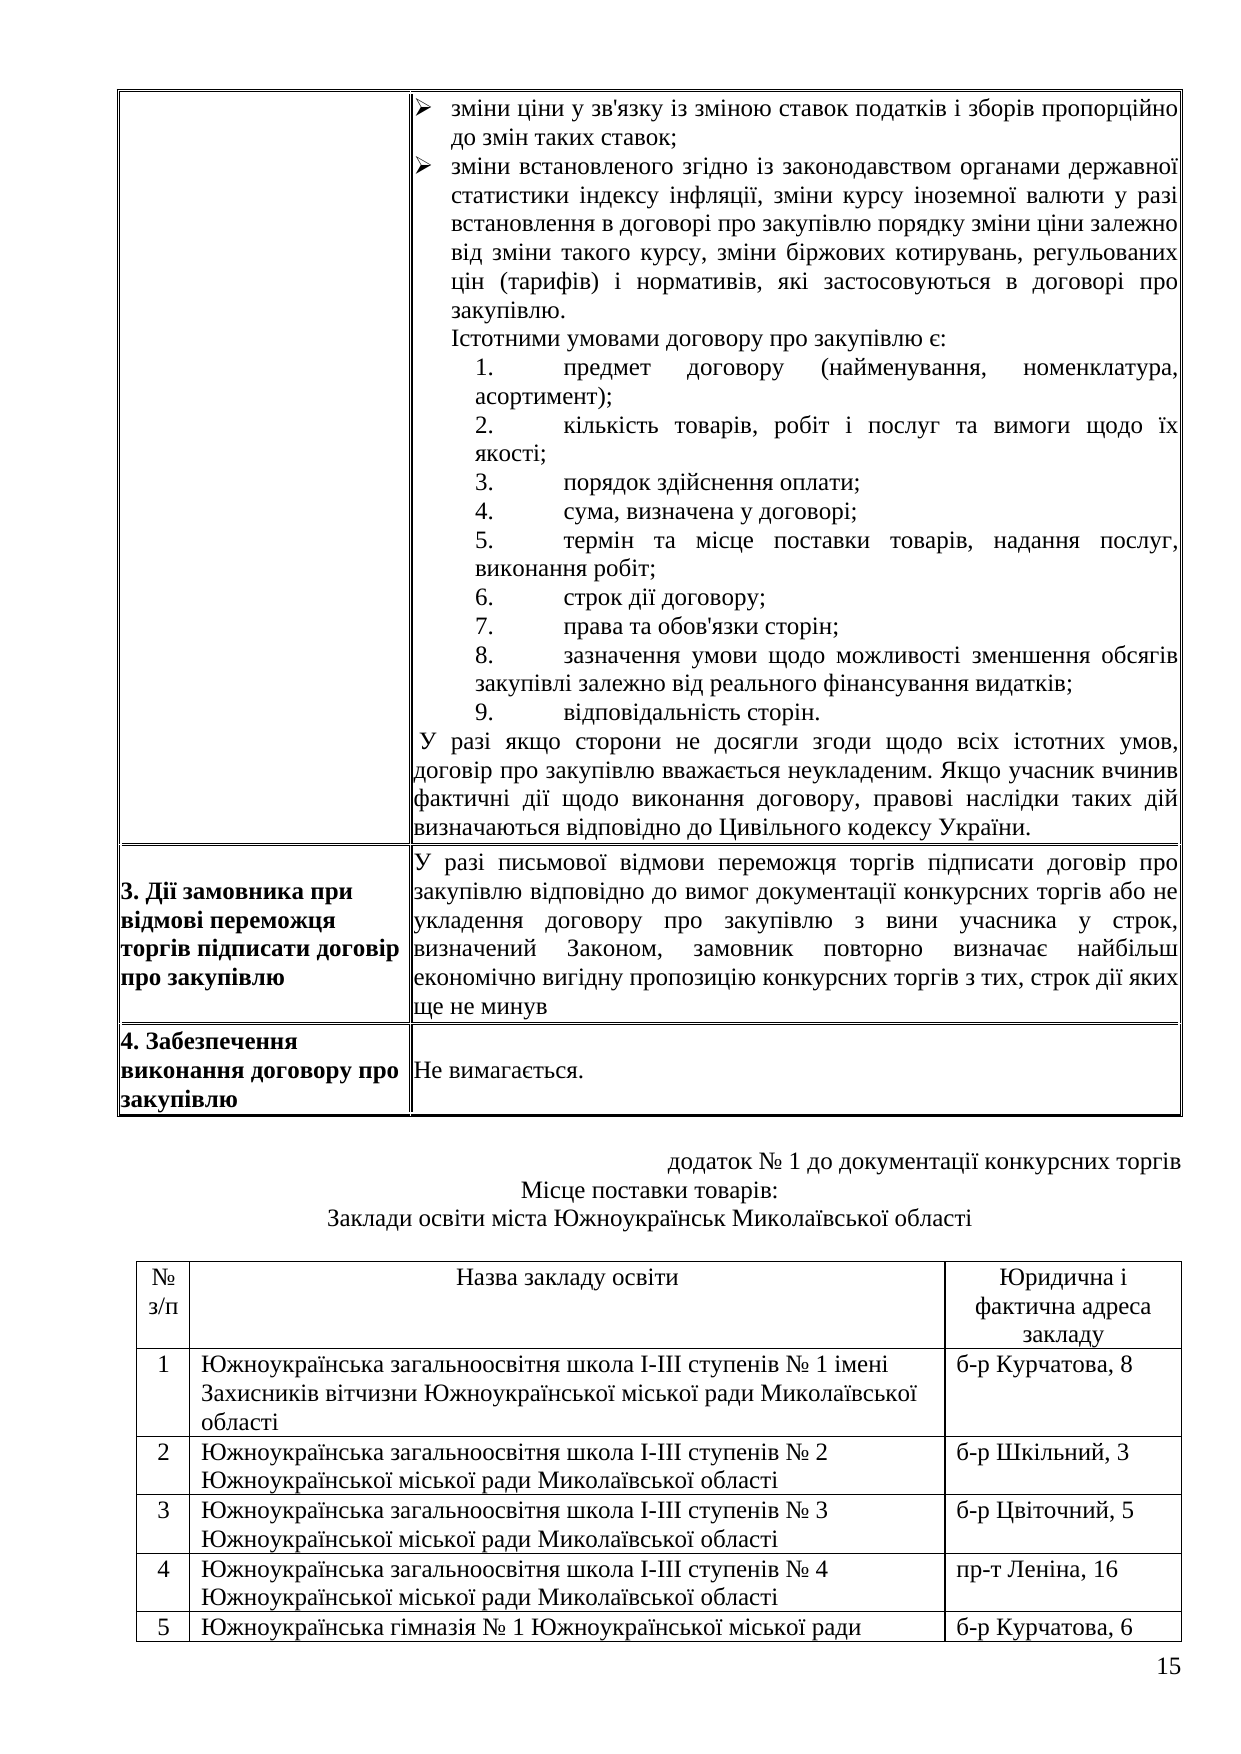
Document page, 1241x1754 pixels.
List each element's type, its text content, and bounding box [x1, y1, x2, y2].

table_cell 5 [137, 1612, 189, 1641]
table_cell б-р Курчатова, 8 [946, 1349, 1181, 1436]
table_cell б-р Курчатова, 6 [946, 1612, 1181, 1641]
table_cell У разі письмової відмови переможця торгів підписати договір про закупівлю відповідно до вимог документації конкурсних торгів або не укладення договору про закупівлю з вини учасника у строк, визначений Законом, замовник повторно визначає найбільш економічно вигідну пропозицію конкурсних торгів з тих, строк дії яких ще не минув [413, 843, 1180, 1021]
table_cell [118, 90, 411, 842]
table_cell Южноукраїнська загальноосвітня школа І-ІІІ ступенів № 2 Южноукраїнської міської ради Миколаївської області [190, 1437, 944, 1494]
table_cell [190, 1612, 944, 1641]
table_cell 4 [137, 1554, 189, 1611]
table_cell 1 [137, 1349, 189, 1436]
table_cell пр-т Леніна, 16 [946, 1554, 1181, 1611]
table_cell б-р Шкільний, 3 [946, 1437, 1181, 1494]
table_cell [411, 92, 1180, 842]
table_cell Южноукраїнська загальноосвітня школа І-ІІІ ступенів № 4 Южноукраїнської міської ради Миколаївської області [190, 1554, 944, 1611]
table_cell 3 [137, 1495, 189, 1553]
text Заклади освіти міста Южноукраїнськ Миколаївської області [118, 1203, 1181, 1232]
table_cell 4. Забезпечення виконання договору про закупівлю [120, 1021, 411, 1114]
table_cell Южноукраїнська загальноосвітня школа І-ІІІ ступенів № 3 Южноукраїнської міської ради Миколаївської області [190, 1495, 944, 1553]
table_cell Южноукраїнська загальноосвітня школа І-ІІІ ступенів № 1 імені Захисників вітчизни Южноукраїнської міської ради Миколаївської області [190, 1349, 944, 1436]
table_header № з/п [137, 1262, 189, 1348]
table_cell Не вимагається. [411, 1021, 1180, 1114]
table_cell 3. Дії замовника при відмові переможця торгів підписати договір про закупівлю [120, 843, 409, 1021]
table_cell б-р Цвіточний, 5 [946, 1495, 1181, 1553]
text Місце поставки товарів: [118, 1175, 1181, 1203]
table_header Юридична і фактична адреса закладу [946, 1262, 1181, 1348]
table_cell 2 [137, 1437, 189, 1494]
table_header Назва закладу освіти [190, 1262, 944, 1348]
text додаток № 1 до документації конкурсних торгів [118, 1146, 1181, 1175]
